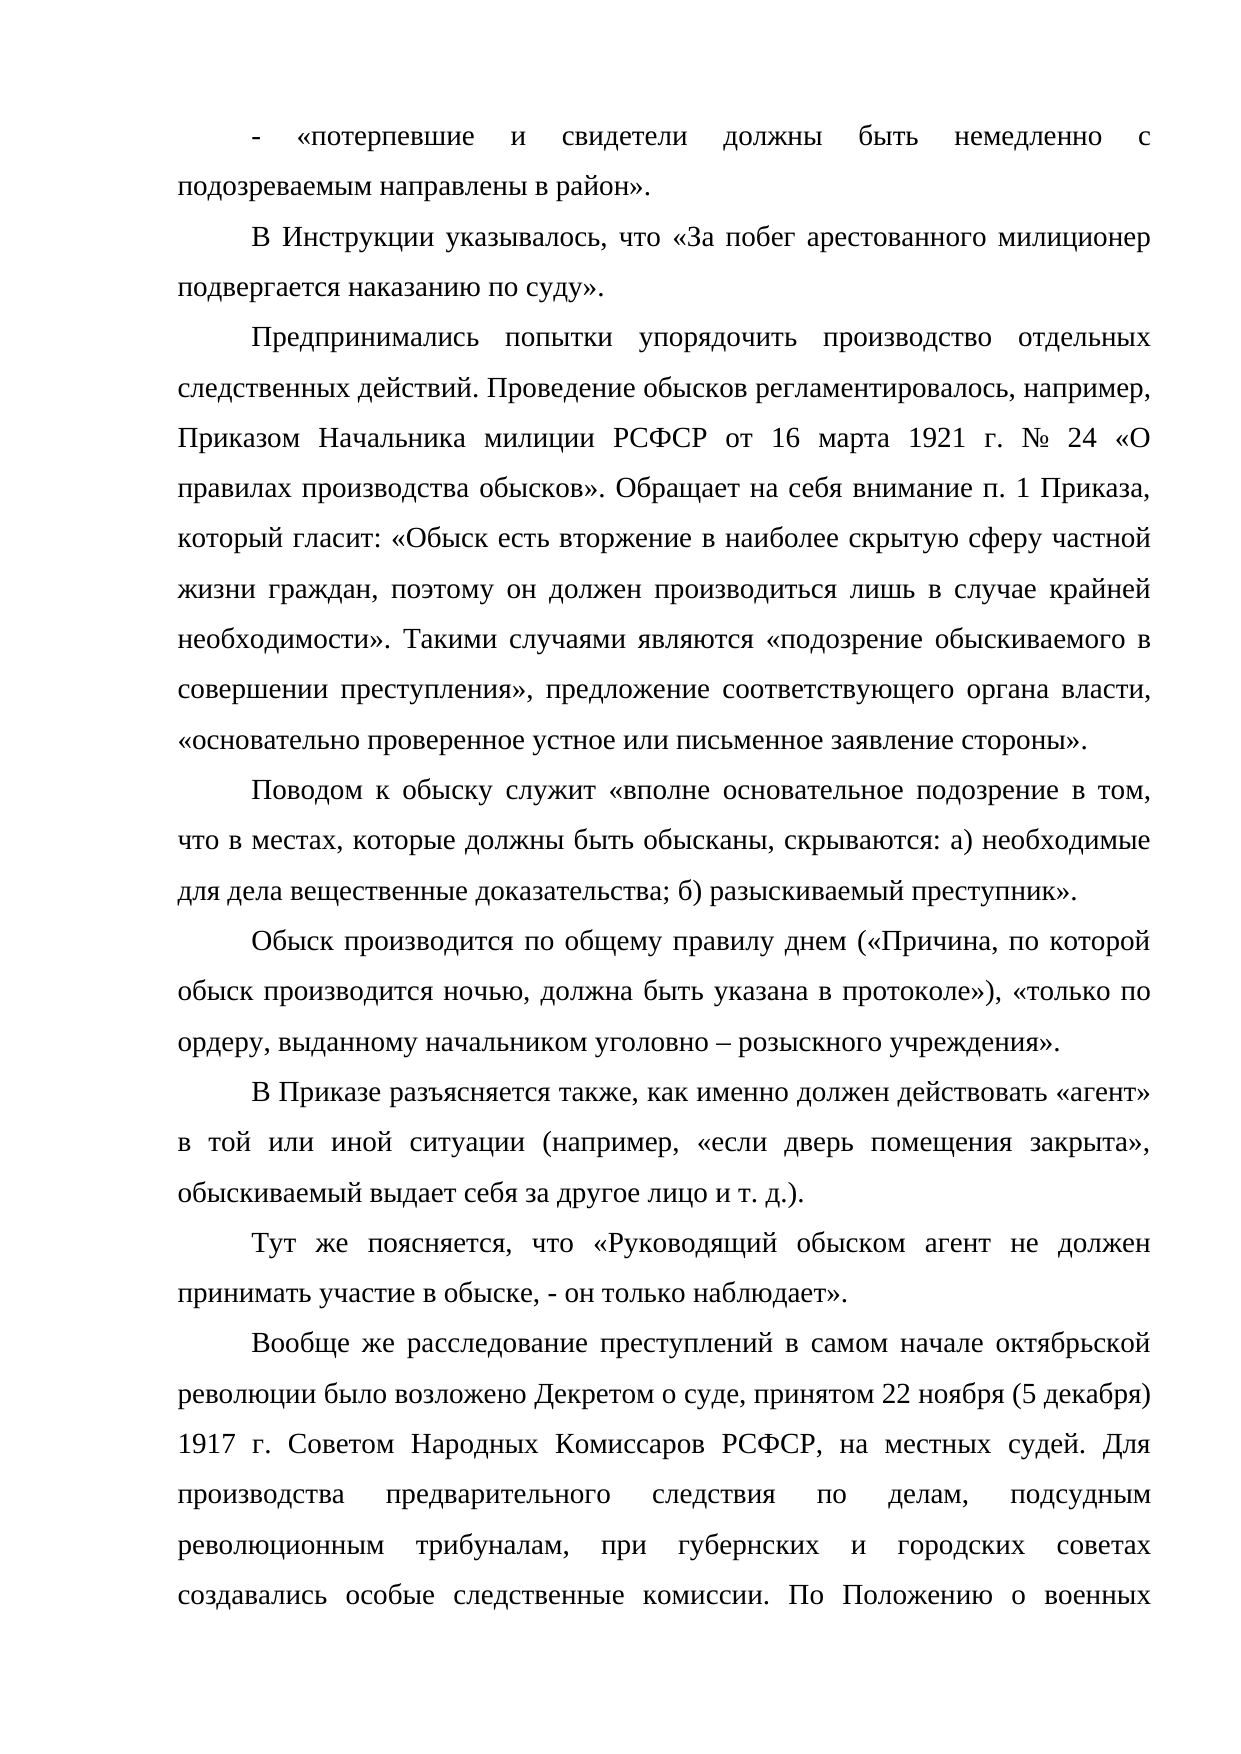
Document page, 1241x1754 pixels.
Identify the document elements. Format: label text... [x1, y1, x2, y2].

text Обыск производится по общему правилу днем («Причина, по которой обыск производится ночью, должна быть указана в протоколе»), «только по ордеру, выданному начальником уголовно – розыскного учреждения». [177, 923, 1152, 1057]
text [177, 1326, 1152, 1611]
text В Приказе разъясняется также, как именно должен действовать «агент» в той или иной ситуации (например, «если дверь помещения закрыта», обыскиваемый выдает себя за другое лицо и т. д.). [177, 1074, 1152, 1208]
text Предпринимались попытки упорядочить производство отдельных следственных действий. Проведение обысков регламентировалось, например, Приказом Начальника милиции РСФСР от 16 марта 1921 г. № 24 «О правилах производства обысков». Обращает на себя внимание п. 1 Приказа, который гласит: «Обыск есть вторжение в наиболее скрытую сферу частной жизни граждан, поэтому он должен производиться лишь в случае крайней необходимости». Такими случаями являются «подозрение обыскиваемого в совершении преступления», предложение соответствующего органа власти, «основательно проверенное устное или письменное заявление стороны». [177, 319, 1152, 755]
text В Инструкции указывалось, что «За побег арестованного милиционер подвергается наказанию по суду». [177, 219, 1152, 303]
text Поводом к обыску служит «вполне основательное подозрение в том, что в местах, которые должны быть обысканы, скрываются: а) необходимые для дела вещественные доказательства; б) разыскиваемый преступник». [177, 772, 1152, 906]
text - «потерпевшие и свидетели должны быть немедленно с подозреваемым направлены в район». [177, 118, 1152, 202]
text Тут же поясняется, что «Руководящий обыском агент не должен принимать участие в обыске, - он только наблюдает». [177, 1225, 1152, 1309]
